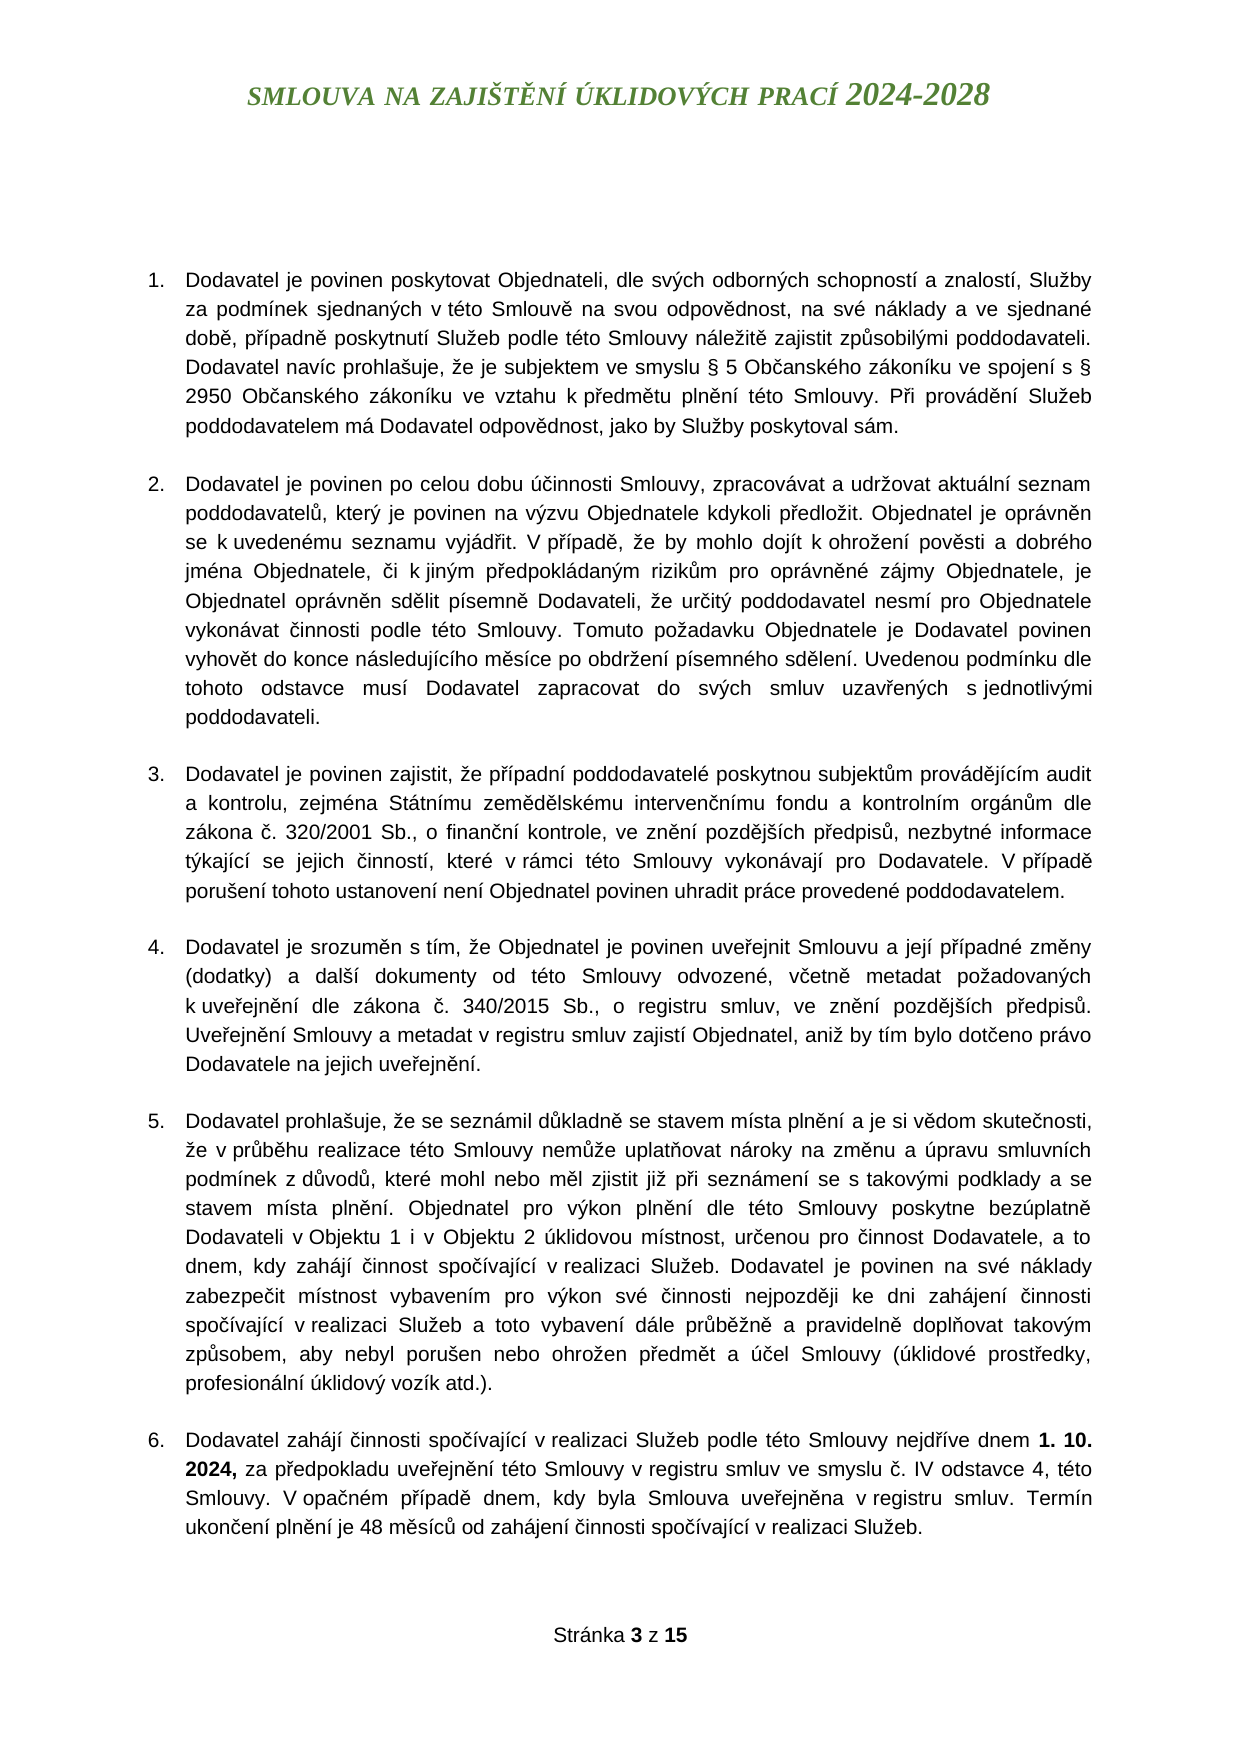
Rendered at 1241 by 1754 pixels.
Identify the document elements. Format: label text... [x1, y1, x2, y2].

list Dodavatel je povinen zajistit, že případní poddodavatelé poskytnou subjektům provádějícím audit a kontrolu, zejména Státnímu zemědělskému intervenčnímu fondu a kontrolním orgánům dle zákona č. 320/2001 Sb., o finanční kontrole, ve znění pozdějších předpisů, nezbytné informace týkající se jejich činností, které v rámci této Smlouvy vykonávají pro Dodavatele. V případě porušení tohoto ustanovení není Objednatel povinen uhradit práce provedené poddodavatelem. [148, 757, 1093, 902]
list Dodavatel je srozuměn s tím, že Objednatel je povinen uveřejnit Smlouvu a její případné změny (dodatky) a další dokumenty od této Smlouvy odvozené, včetně metadat požadovaných k uveřejnění dle zákona č. 340/2015 Sb., o registru smluv, ve znění pozdějších předpisů. Uveřejnění Smlouvy a metadat v registru smluv zajistí Objednatel, aniž by tím bylo dotčeno právo Dodavatele na jejich uveřejnění. [148, 930, 1093, 1076]
list Dodavatel je povinen po celou dobu účinnosti Smlouvy, zpracovávat a udržovat aktuální seznam poddodavatelů, který je povinen na výzvu Objednatele kdykoli předložit. Objednatel je oprávněn se k uvedenému seznamu vyjádřit. V případě, že by mohlo dojít k ohrožení pověsti a dobrého jména Objednatele, či k jiným předpokládaným rizikům pro oprávněné zájmy Objednatele, je Objednatel oprávněn sdělit písemně Dodavateli, že určitý poddodavatel nesmí pro Objednatele vykonávat činnosti podle této Smlouvy. Tomuto požadavku Objednatele je Dodavatel povinen vyhovět do konce následujícího měsíce po obdržení písemného sdělení. Uvedenou podmínku dle tohoto odstavce musí Dodavatel zapracovat do svých smluv uzavřených s jednotlivými poddodavateli. [148, 467, 1093, 729]
list Dodavatel prohlašuje, že se seznámil důkladně se stavem místa plnění a je si vědom skutečnosti, že v průběhu realizace této Smlouvy nemůže uplatňovat nároky na změnu a úpravu smluvních podmínek z důvodů, které mohl nebo měl zjistit již při seznámení se s takovými podklady a se stavem místa plnění. Objednatel pro výkon plnění dle této Smlouvy poskytne bezúplatně Dodavateli v Objektu 1 i v Objektu 2 úklidovou místnost, určenou pro činnost Dodavatele, a to dnem, kdy zahájí činnost spočívající v realizaci Služeb. Dodavatel je povinen na své náklady zabezpečit místnost vybavením pro výkon své činnosti nejpozději ke dni zahájení činnosti spočívající v realizaci Služeb a toto vybavení dále průběžně a pravidelně doplňovat takovým způsobem, aby nebyl porušen nebo ohrožen předmět a účel Smlouvy (úklidové prostředky, profesionální úklidový vozík atd.). [148, 1103, 1093, 1395]
list Dodavatel je povinen poskytovat Objednateli, dle svých odborných schopností a znalostí, Služby za podmínek sjednaných v této Smlouvě na svou odpovědnost, na své náklady a ve sjednané době, případně poskytnutí Služeb podle této Smlouvy náležitě zajistit způsobilými poddodavateli. Dodavatel navíc prohlašuje, že je subjektem ve smyslu § 5 Občanského zákoníku ve spojení s § 2950 Občanského zákoníku ve vztahu k předmětu plnění této Smlouvy. Při provádění Služeb poddodavatelem má Dodavatel odpovědnost, jako by Služby poskytoval sám. [148, 262, 1093, 437]
list Dodavatel zahájí činnosti spočívající v realizaci Služeb podle této Smlouvy nejdříve dnem 1. 10. 2024, za předpokladu uveřejnění této Smlouvy v registru smluv ve smyslu č. IV odstavce 4, této Smlouvy. V opačném případě dnem, kdy byla Smlouva uveřejněna v registru smluv. Termín ukončení plnění je 48 měsíců od zahájení činnosti spočívající v realizaci Služeb. [148, 1422, 1093, 1539]
